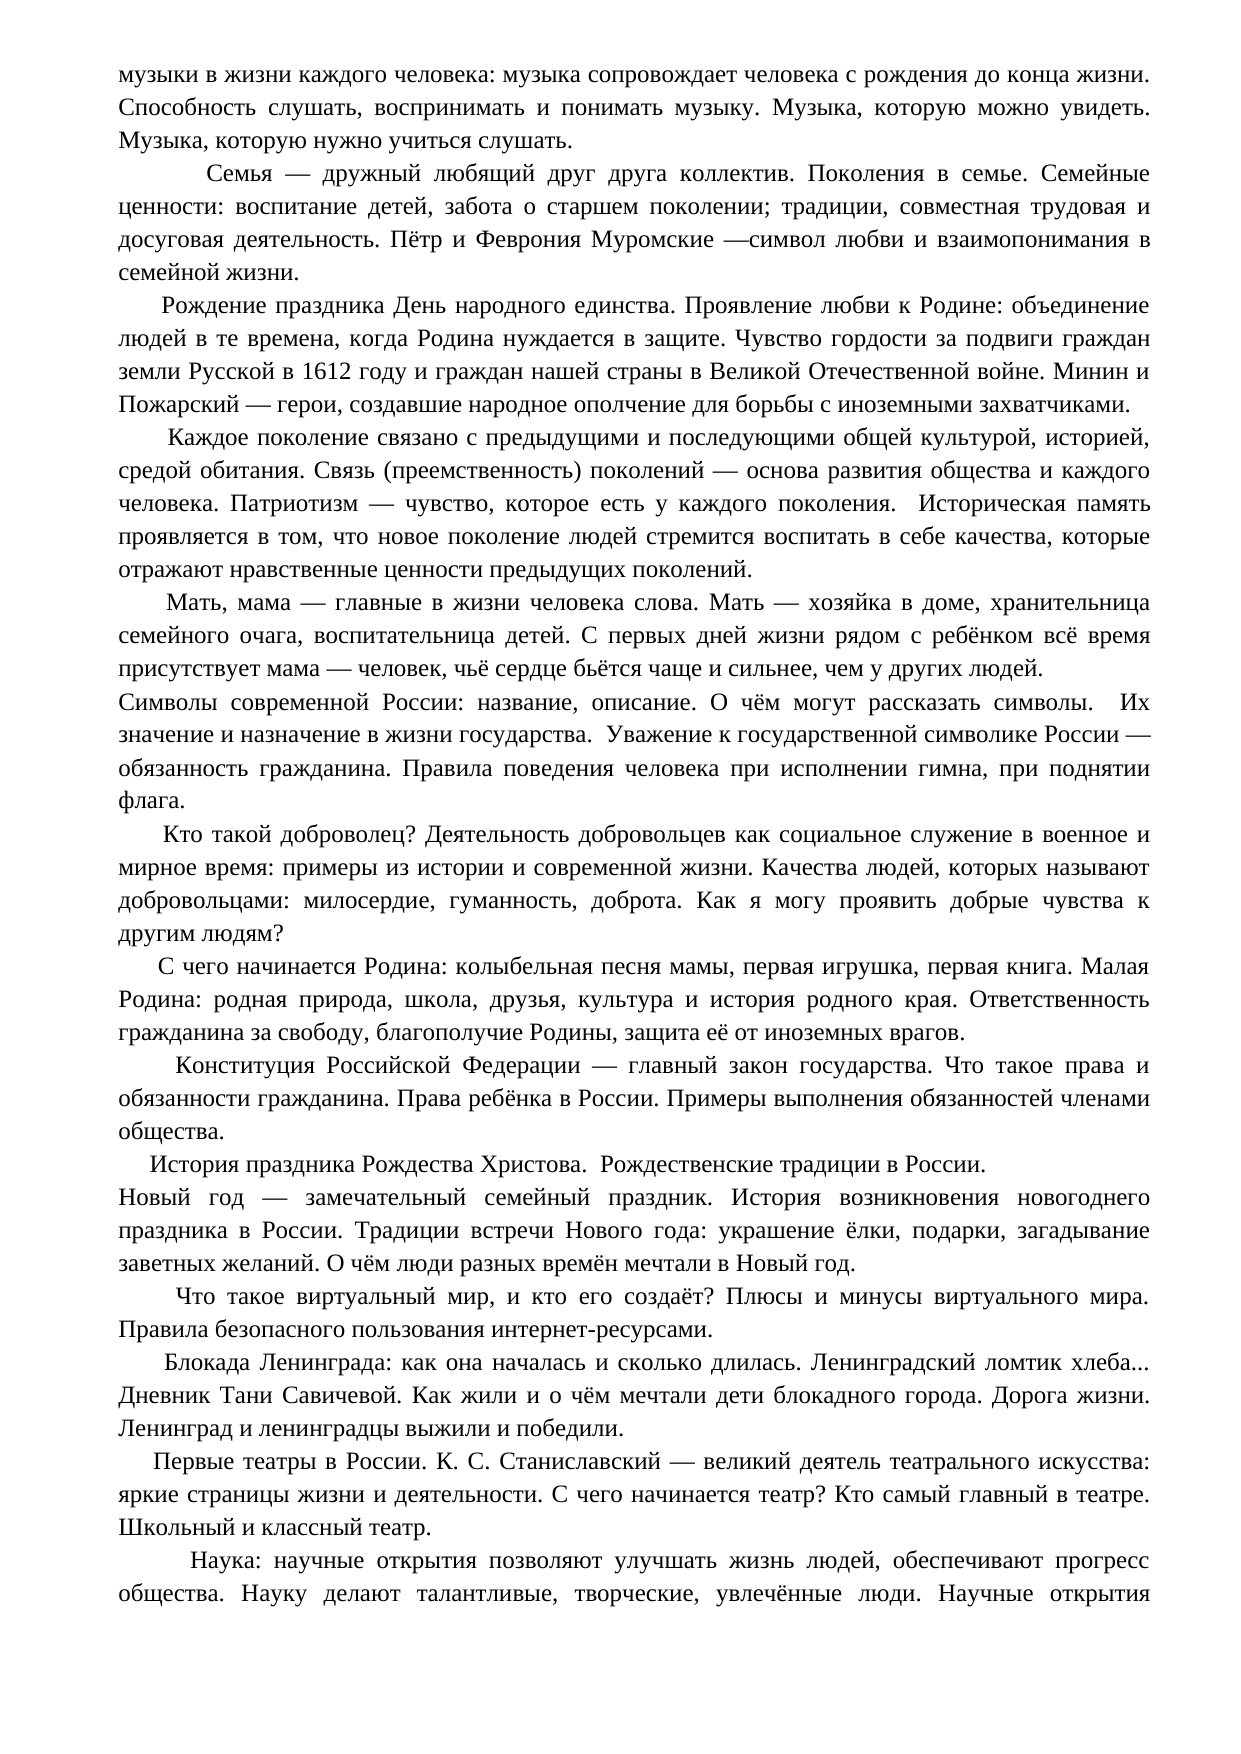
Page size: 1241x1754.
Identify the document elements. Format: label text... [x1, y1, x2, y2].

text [118, 59, 1152, 154]
text Блокада Ленинграда: как она началась и сколько длилась. Ленинградский ломтик хлеба... Дневник Тани Савичевой. Как жили и о чём мечтали дети блокадного города. Дорога жизни. Ленинград и ленинградцы выжили и победили. [118, 1347, 1152, 1442]
text Новый год — замечательный семейный праздник. История возникновения новогоднего праздника в России. Традиции встречи Нового года: украшение ёлки, подарки, загадывание заветных желаний. О чём люди разных времён мечтали в Новый год. [118, 1182, 1152, 1277]
text Кто такой доброволец? Деятельность добровольцев как социальное служение в военное и мирное время: примеры из истории и современной жизни. Качества людей, которых называют добровольцами: милосердие, гуманность, доброта. Как я могу проявить добрые чувства к другим людям? [118, 819, 1152, 946]
text Семья — дружный любящий друг друга коллектив. Поколения в семье. Семейные ценности: воспитание детей, забота о старшем поколении; традиции, совместная трудовая и досуговая деятельность. Пётр и Феврония Муромские —символ любви и взаимопонимания в семейной жизни. [118, 158, 1152, 286]
text Конституция Российской Федерации — главный закон государства. Что такое права и обязанности гражданина. Права ребёнка в России. Примеры выполнения обязанностей членами общества. [118, 1050, 1152, 1144]
text Каждое поколение связано с предыдущими и последующими общей культурой, историей, средой обитания. Связь (преемственность) поколений — основа развития общества и каждого человека. Патриотизм — чувство, которое есть у каждого поколения. Историческая память проявляется в том, что новое поколение людей стремится воспитать в себе качества, которые отражают нравственные ценности предыдущих поколений. [118, 422, 1152, 583]
text Рождение праздника День народного единства. Проявление любви к Родине: объединение людей в те времена, когда Родина нуждается в защите. Чувство гордости за подвиги граждан земли Русской в 1612 году и граждан нашей страны в Великой Отечественной войне. Минин и Пожарский — герои, создавшие народное ополчение для борьбы с иноземными захватчиками. [118, 290, 1152, 418]
text Первые театры в России. К. С. Станиславский — великий деятель театрального искусства: яркие страницы жизни и деятельности. С чего начинается театр? Кто самый главный в театре. Школьный и классный театр. [118, 1446, 1152, 1541]
text С чего начинается Родина: колыбельная песня мамы, первая игрушка, первая книга. Малая Родина: родная природа, школа, друзья, культура и история родного края. Ответственность гражданина за свободу, благополучие Родины, защита её от иноземных врагов. [118, 951, 1152, 1046]
text Мать, мама — главные в жизни человека слова. Мать — хозяйка в доме, хранительница семейного очага, воспитательница детей. С первых дней жизни рядом с ребёнком всё время присутствует мама — человек, чьё сердце бьётся чаще и сильнее, чем у других людей. [118, 587, 1152, 682]
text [118, 1545, 1152, 1607]
text Символы современной России: название, описание. О чём могут рассказать символы. Их значение и назначение в жизни государства. Уважение к государственной символике России — обязанность гражданина. Правила поведения человека при исполнении гимна, при поднятии флага. [118, 687, 1152, 814]
text Что такое виртуальный мир, и кто его создаёт? Плюсы и минусы виртуального мира. Правила безопасного пользования интернет-ресурсами. [118, 1281, 1152, 1343]
text История праздника Рождества Христова. Рождественские традиции в России. [118, 1149, 1152, 1178]
